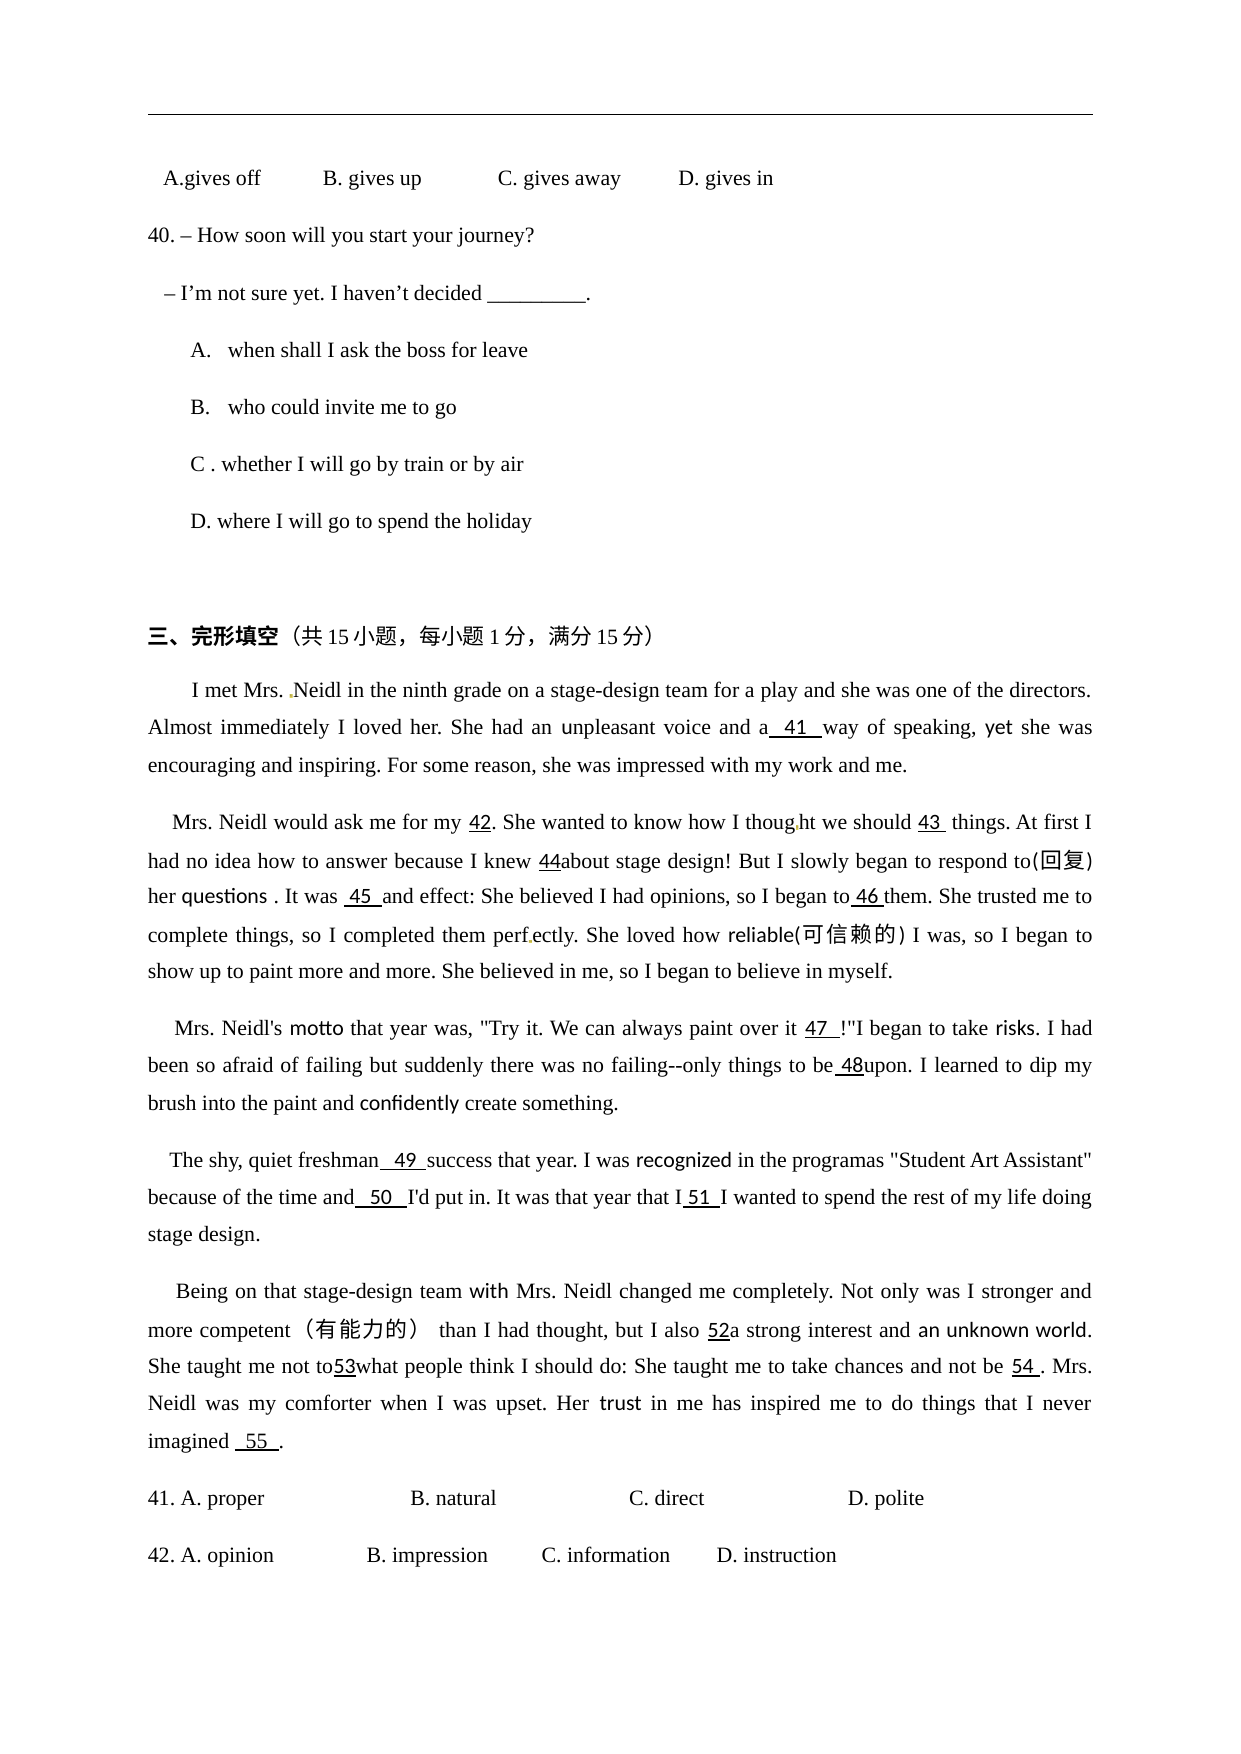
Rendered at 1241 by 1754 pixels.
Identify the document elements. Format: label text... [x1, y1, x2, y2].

text 40. – How soon will you start your journey? [148, 219, 1093, 251]
list when shall I ask the boss for leave [190, 333, 1093, 366]
text D. where I will go to spend the holiday [148, 504, 1093, 537]
text 三、完形填空（共15小题，每小题1分，满分15分） [148, 618, 1093, 651]
text – I’m not sure yet. I haven’t decided _________. [148, 276, 1093, 308]
text Mrs. Neidl's motto that year was, "Try it. We can always paint over it 47 !"I began to take risks. I had been so afraid of failing but suddenly there was no failing--only things to be 48upon. I learned to dip my brush into the paint and confidently create something. [148, 1011, 1093, 1118]
text C . whether I will go by train or by air [148, 447, 1093, 480]
text I met Mrs. Neidl in the ninth grade on a stage-design team for a play and she was one of the directors. Almost immediately I loved her. She had an unpleasant voice and a 41 way of speaking, yet she was encouraging and inspiring. For some reason, she was impressed with my work and me. [148, 673, 1093, 780]
list A. opinion B. impression C. information D. instruction [148, 1538, 1093, 1571]
text Being on that stage-design team with Mrs. Neidl changed me completely. Not only was I stronger and more competent（有能力的） than I had thought, but I also 52a strong interest and an unknown world. She taught me not to53what people think I should do: She taught me to take chances and not be 54 . Mrs. Neidl was my comforter when I was upset. Her trust in me has inspired me to do things that I never imagined 55 . [148, 1275, 1093, 1456]
text The shy, quiet freshman 49 success that year. I was recognized in the programas "Student Art Assistant" because of the time and 50 I'd put in. It was that year that I 51 I wanted to spend the rest of my life doing stage design. [148, 1143, 1093, 1250]
text A.gives off B. gives up C. gives away D. gives in [148, 162, 1093, 194]
text Mrs. Neidl would ask me for my 42. She wanted to know how I thought we should 43 things. At first I had no idea how to answer because I knew 44about stage design! But I slowly began to respond to(回复) her questions . It was 45 and effect: She believed I had opinions, so I began to 46 them. She trusted me to complete things, so I completed them perfectly. She loved how reliable(可信赖的) I was, so I began to show up to paint more and more. She believed in me, so I began to believe in myself. [148, 805, 1093, 987]
list who could invite me to go [190, 390, 1093, 423]
list A. proper B. natural C. direct D. polite [148, 1481, 1093, 1513]
